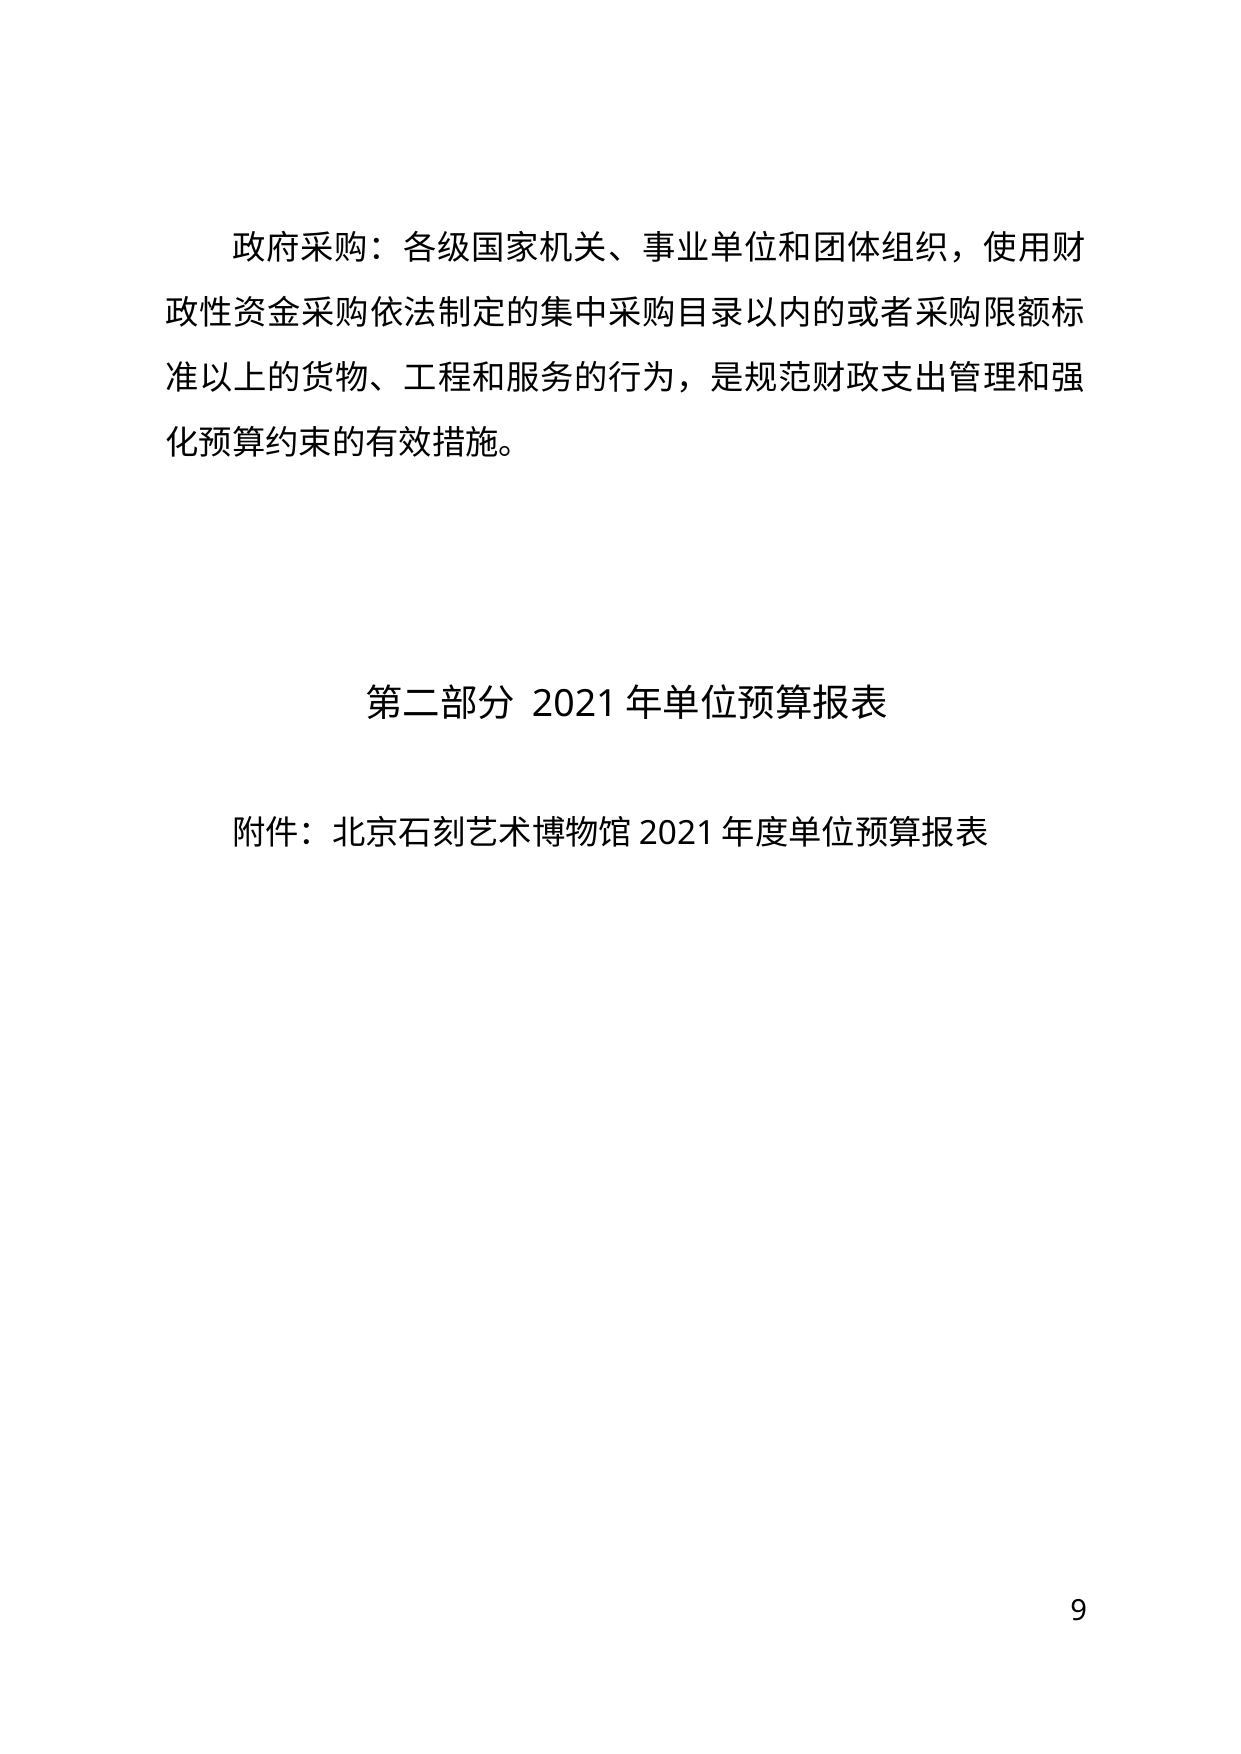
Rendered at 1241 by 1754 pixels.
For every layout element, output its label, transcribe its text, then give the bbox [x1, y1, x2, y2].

text 附件：北京石刻艺术博物馆2021年度单位预算报表 [165, 797, 1087, 862]
text 第二部分 2021年单位预算报表 [165, 667, 1087, 732]
text 政府采购：各级国家机关、事业单位和团体组织，使用财政性资金采购依法制定的集中采购目录以内的或者采购限额标准以上的货物、工程和服务的行为，是规范财政支出管理和强化预算约束的有效措施。 [165, 212, 1087, 472]
